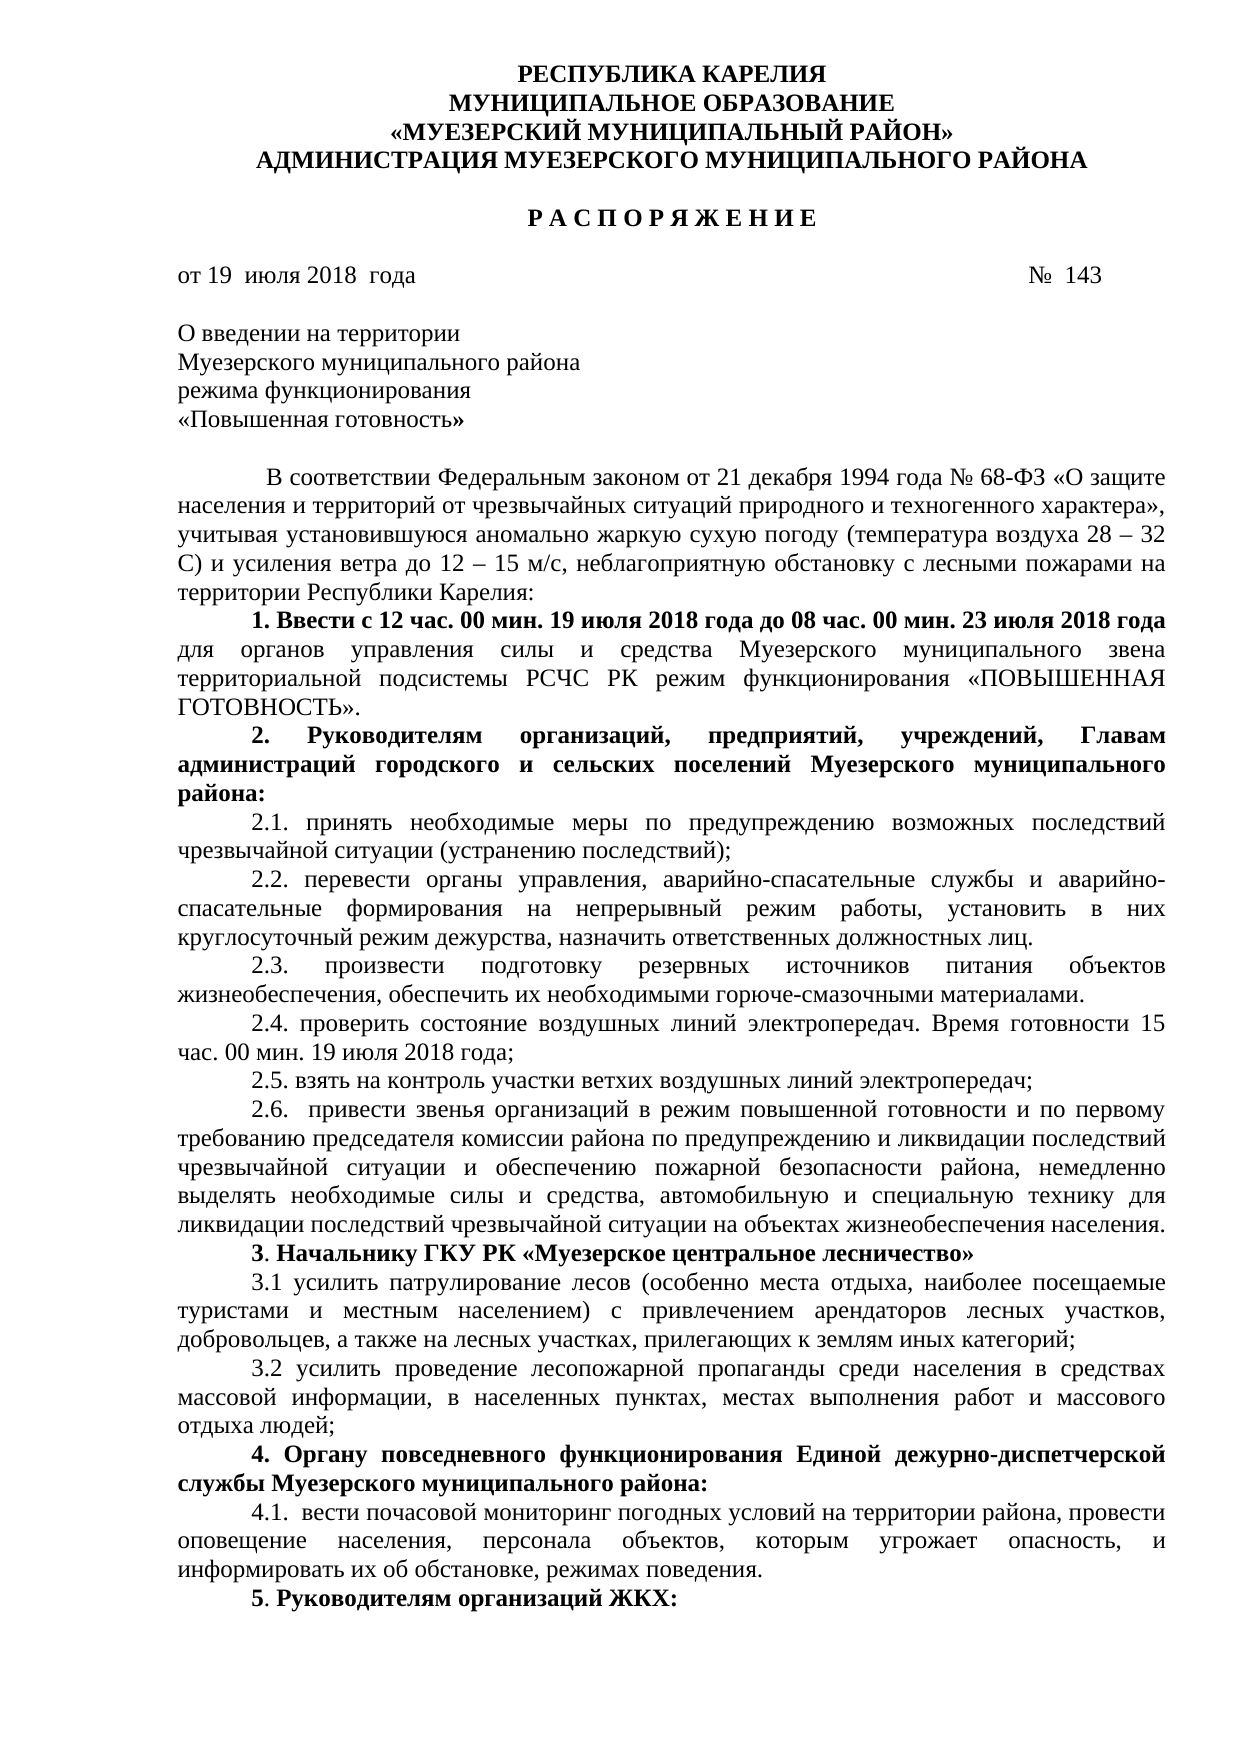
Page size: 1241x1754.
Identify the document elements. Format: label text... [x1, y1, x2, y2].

text 2.3. произвести подготовку резервных источников питания объектов жизнеобеспечения, обеспечить их необходимыми горюче-смазочными материалами. [177, 950, 1166, 1008]
text 2.6. привести звенья организаций в режим повышенной готовности и по первому требованию председателя комиссии района по предупреждению и ликвидации последствий чрезвычайной ситуации и обеспечению пожарной безопасности района, немедленно выделять необходимые силы и средства, автомобильную и специальную технику для ликвидации последствий чрезвычайной ситуации на объектах жизнеобеспечения населения. [177, 1094, 1166, 1238]
text 4.1. вести почасовой мониторинг погодных условий на территории района, провести оповещение населения, персонала объектов, которым угрожает опасность, и информировать их об обстановке, режимах поведения. [177, 1497, 1166, 1583]
text МУНИЦИПАЛЬНОЕ ОБРАЗОВАНИЕ [177, 88, 1166, 117]
text 3.1 усилить патрулирование лесов (особенно места отдыха, наиболее посещаемые туристами и местным населением) с привлечением арендаторов лесных участков, добровольцев, а также на лесных участках, прилегающих к землям иных категорий; [177, 1267, 1166, 1353]
text РЕСПУБЛИКА КАРЕЛИЯ [177, 59, 1166, 88]
text Муезерского муниципального района [177, 347, 1166, 375]
text В соответствии Федеральным законом от 21 декабря 1994 года № 68-ФЗ «О защите населения и территорий от чрезвычайных ситуаций природного и техногенного характера», учитывая установившуюся аномально жаркую сухую погоду (температура воздуха 28 – 32 С) и усиления ветра до 12 – 15 м/с, неблагоприятную обстановку с лесными пожарами на территории Республики Карелия: [177, 462, 1166, 605]
text 3. Начальнику ГКУ РК «Муезерское центральное лесничество» [177, 1238, 1166, 1267]
text 2.2. перевести органы управления, аварийно-спасательные службы и аварийно-спасательные формирования на непрерывный режим работы, установить в них круглосуточный режим дежурства, назначить ответственных должностных лиц. [177, 864, 1166, 950]
text режима функционирования [177, 375, 1166, 404]
text 4. Органу повседневного функционирования Единой дежурно-диспетчерской службы Муезерского муниципального района: [177, 1439, 1166, 1497]
text АДМИНИСТРАЦИЯ МУЕЗЕРСКОГО МУНИЦИПАЛЬНОГО РАЙОНА [177, 145, 1166, 174]
text 1. Ввести с 12 час. 00 мин. 19 июля 2018 года до 08 час. 00 мин. 23 июля 2018 года для органов управления силы и средства Муезерского муниципального звена территориальной подсистемы РСЧС РК режим функционирования «ПОВЫШЕННАЯ ГОТОВНОСТЬ». [177, 605, 1166, 720]
text О введении на территории [177, 318, 1166, 347]
text 2.5. взять на контроль участки ветхих воздушных линий электропередач; [177, 1065, 1166, 1094]
text 5. Руководителям организаций ЖКХ: [177, 1583, 1166, 1612]
text 2. Руководителям организаций, предприятий, учреждений, Главам администраций городского и сельских поселений Муезерского муниципального района: [177, 720, 1166, 807]
text Р А С П О Р Я Ж Е Н И Е [177, 203, 1166, 232]
text «Повышенная готовность» [177, 404, 1166, 433]
text от 19 июля 2018 года № 143 [177, 260, 1166, 289]
text 2.4. проверить состояние воздушных линий электропередач. Время готовности 15 час. 00 мин. 19 июля 2018 года; [177, 1008, 1166, 1065]
text 2.1. принять необходимые меры по предупреждению возможных последствий чрезвычайной ситуации (устранению последствий); [177, 807, 1166, 864]
text «МУЕЗЕРСКИЙ МУНИЦИПАЛЬНЫЙ РАЙОН» [177, 117, 1166, 145]
text 3.2 усилить проведение лесопожарной пропаганды среди населения в средствах массовой информации, в населенных пунктах, местах выполнения работ и массового отдыха людей; [177, 1353, 1166, 1439]
